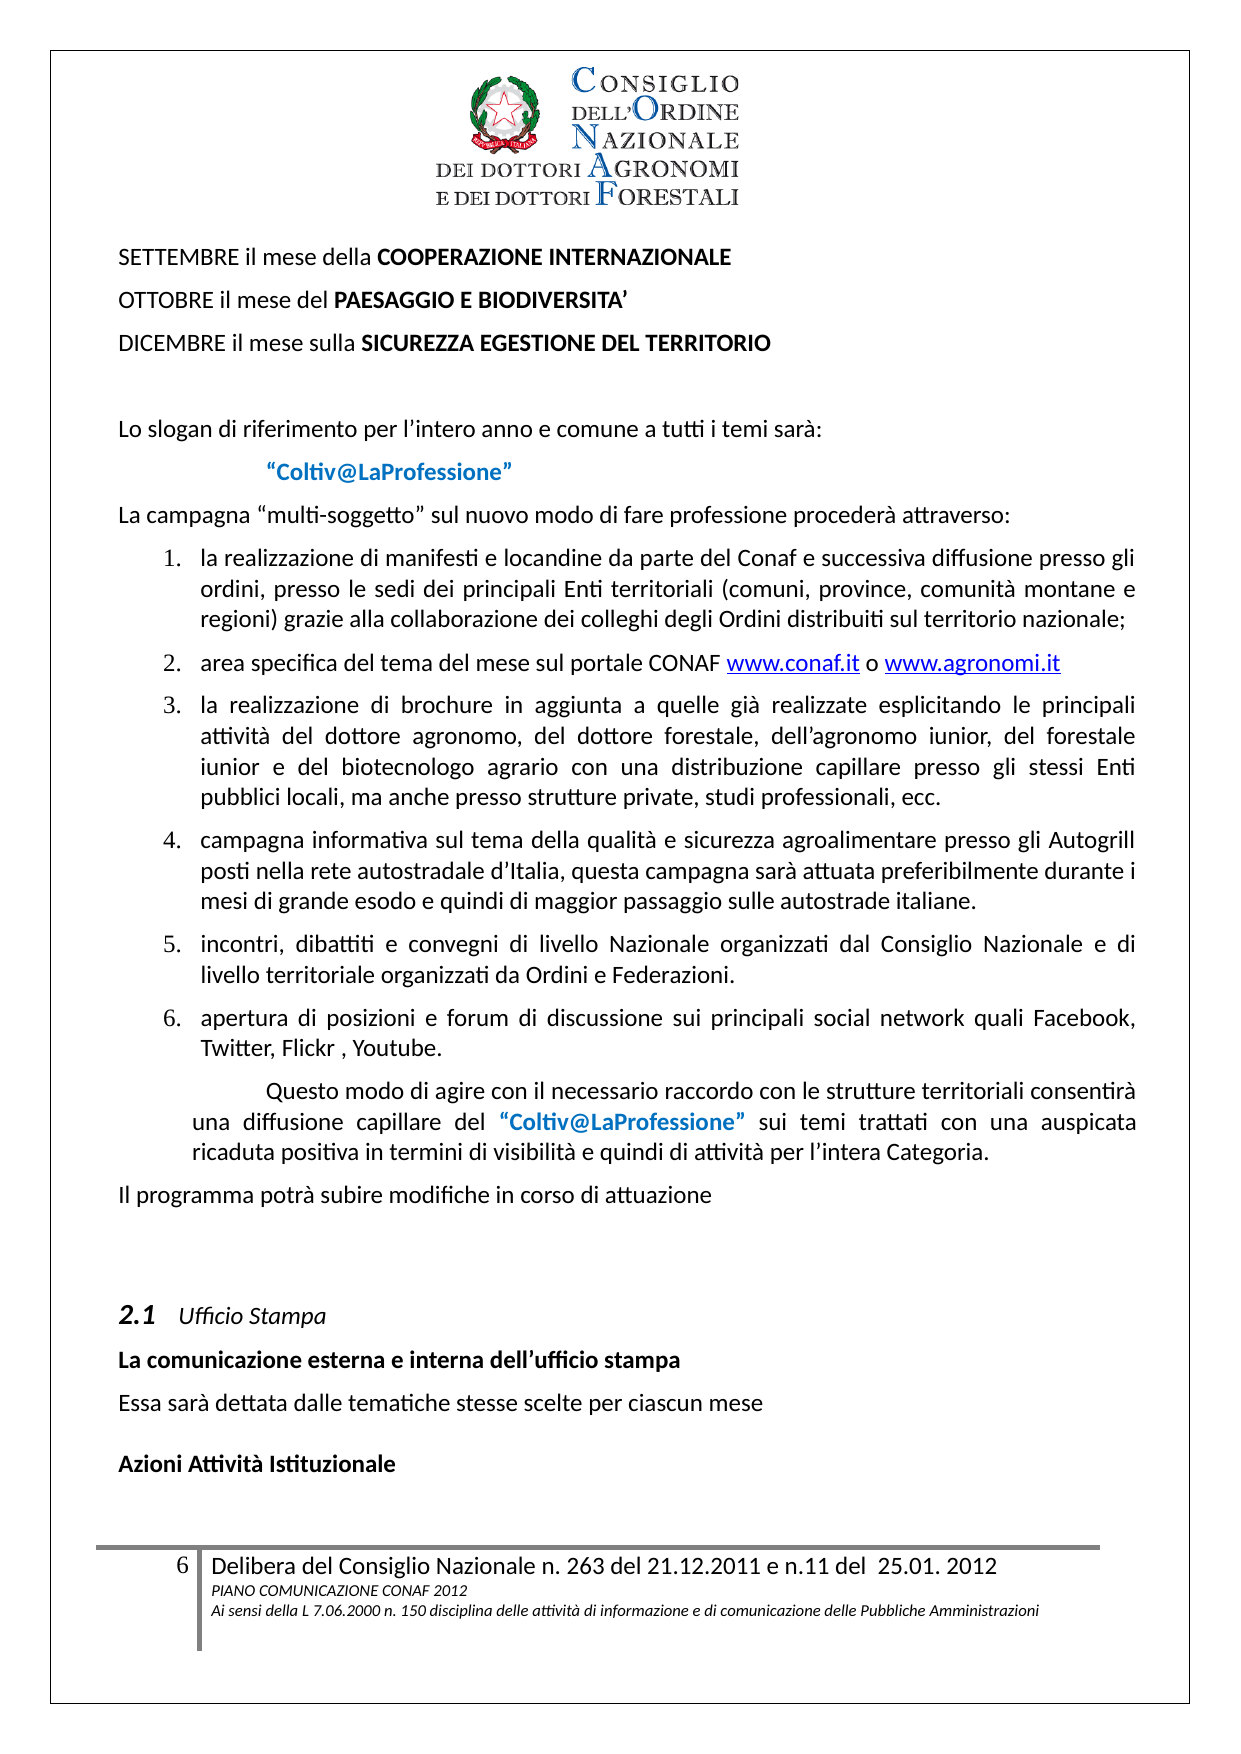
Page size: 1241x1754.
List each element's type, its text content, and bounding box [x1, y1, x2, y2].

text Essa sarà dettata dalle tematiche stesse scelte per ciascun mese [118, 1387, 1122, 1418]
list la realizzazione di manifesti e locandine da parte del Conaf e successiva diffusione presso gli ordini, presso le sedi dei principali Enti territoriali (comuni, province, comunità montane e regioni) grazie alla collaborazione dei colleghi degli Ordini distribuiti sul territorio nazionale; [163, 543, 1137, 634]
text Azioni Attività Istituzionale [118, 1448, 1122, 1479]
list apertura di posizioni e forum di discussione sui principali social network quali Facebook, Twitter, Flickr , Youtube. [163, 1002, 1137, 1063]
subtitle Ufficio Stampa [118, 1296, 1122, 1332]
text OTTOBRE il mese del PAESAGGIO E BIODIVERSITA’ [118, 284, 1137, 315]
list la realizzazione di brochure in aggiunta a quelle già realizzate esplicitando le principali attività del dottore agronomo, del dottore forestale, dell’agronomo iunior, del forestale iunior e del biotecnologo agrario con una distribuzione capillare presso gli stessi Enti pubblici locali, ma anche presso strutture private, studi professionali, ecc. [163, 690, 1137, 812]
picture [436, 67, 739, 205]
list area specifica del tema del mese sul portale CONAF www.conaf.it o www.agronomi.it [163, 647, 1137, 677]
text Lo slogan di riferimento per l’intero anno e comune a tutti i temi sarà: [118, 413, 1137, 444]
text Questo modo di agire con il necessario raccordo con le strutture territoriali consentirà una diffusione capillare del “Coltiv@LaProfessione” sui temi trattati con una auspicata ricaduta positiva in termini di visibilità e quindi di attività per l’intera Categoria. [192, 1075, 1137, 1167]
text SETTEMBRE il mese della COOPERAZIONE INTERNAZIONALE [118, 241, 1137, 272]
list incontri, dibattiti e convegni di livello Nazionale organizzati dal Consiglio Nazionale e di livello territoriale organizzati da Ordini e Federazioni. [163, 928, 1137, 989]
text La comunicazione esterna e interna dell’ufficio stampa [118, 1344, 1122, 1375]
text La campagna “multi-soggetto” sul nuovo modo di fare professione procederà attraverso: [118, 499, 1137, 530]
list campagna informativa sul tema della qualità e sicurezza agroalimentare presso gli Autogrill posti nella rete autostradale d’Italia, questa campagna sarà attuata preferibilmente durante i mesi di grande esodo e quindi di maggior passaggio sulle autostrade italiane. [163, 824, 1137, 916]
text DICEMBRE il mese sulla SICUREZZA EGESTIONE DEL TERRITORIO [118, 327, 1137, 358]
text “Coltiv@LaProfessione” [192, 457, 1137, 487]
text Il programma potrà subire modifiche in corso di attuazione [118, 1179, 1137, 1210]
